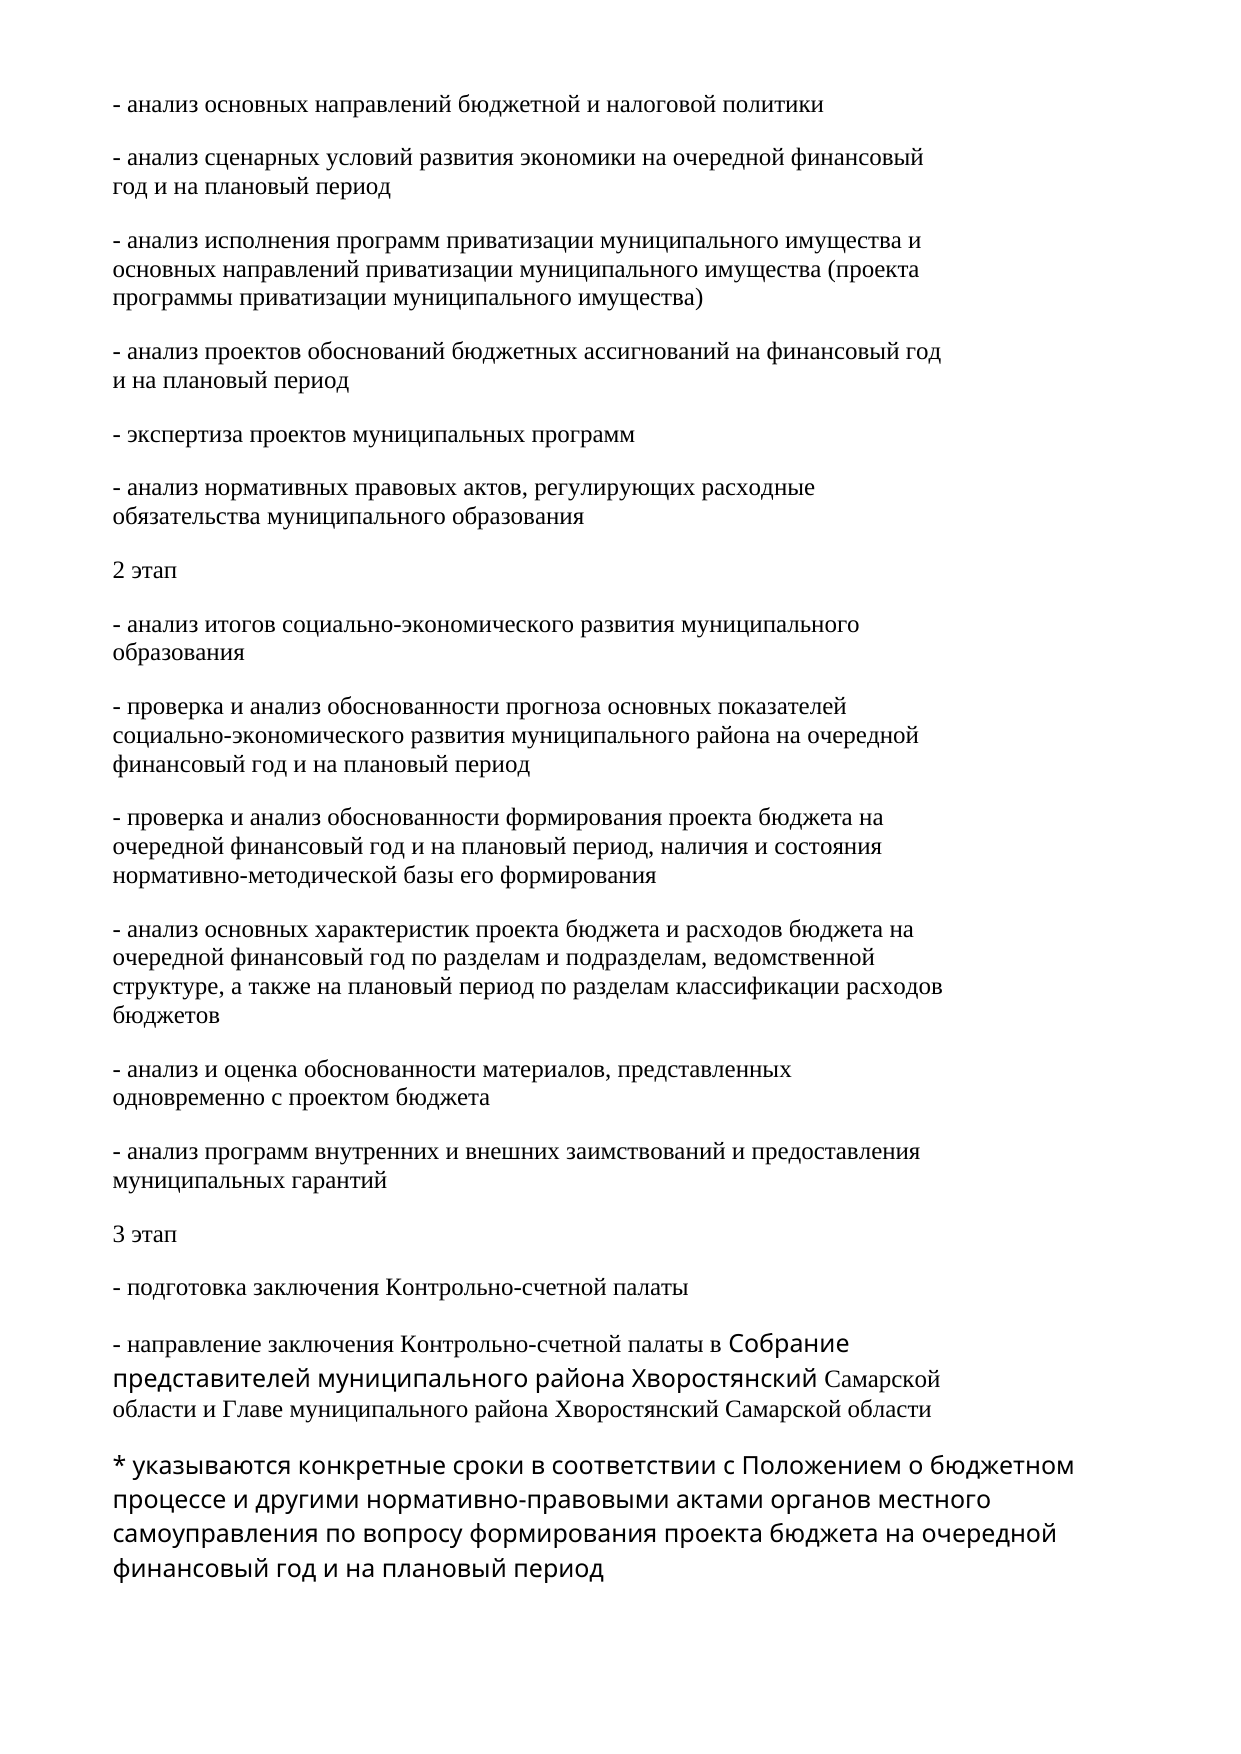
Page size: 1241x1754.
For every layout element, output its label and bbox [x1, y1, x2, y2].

table_header [112, 89, 1142, 1609]
